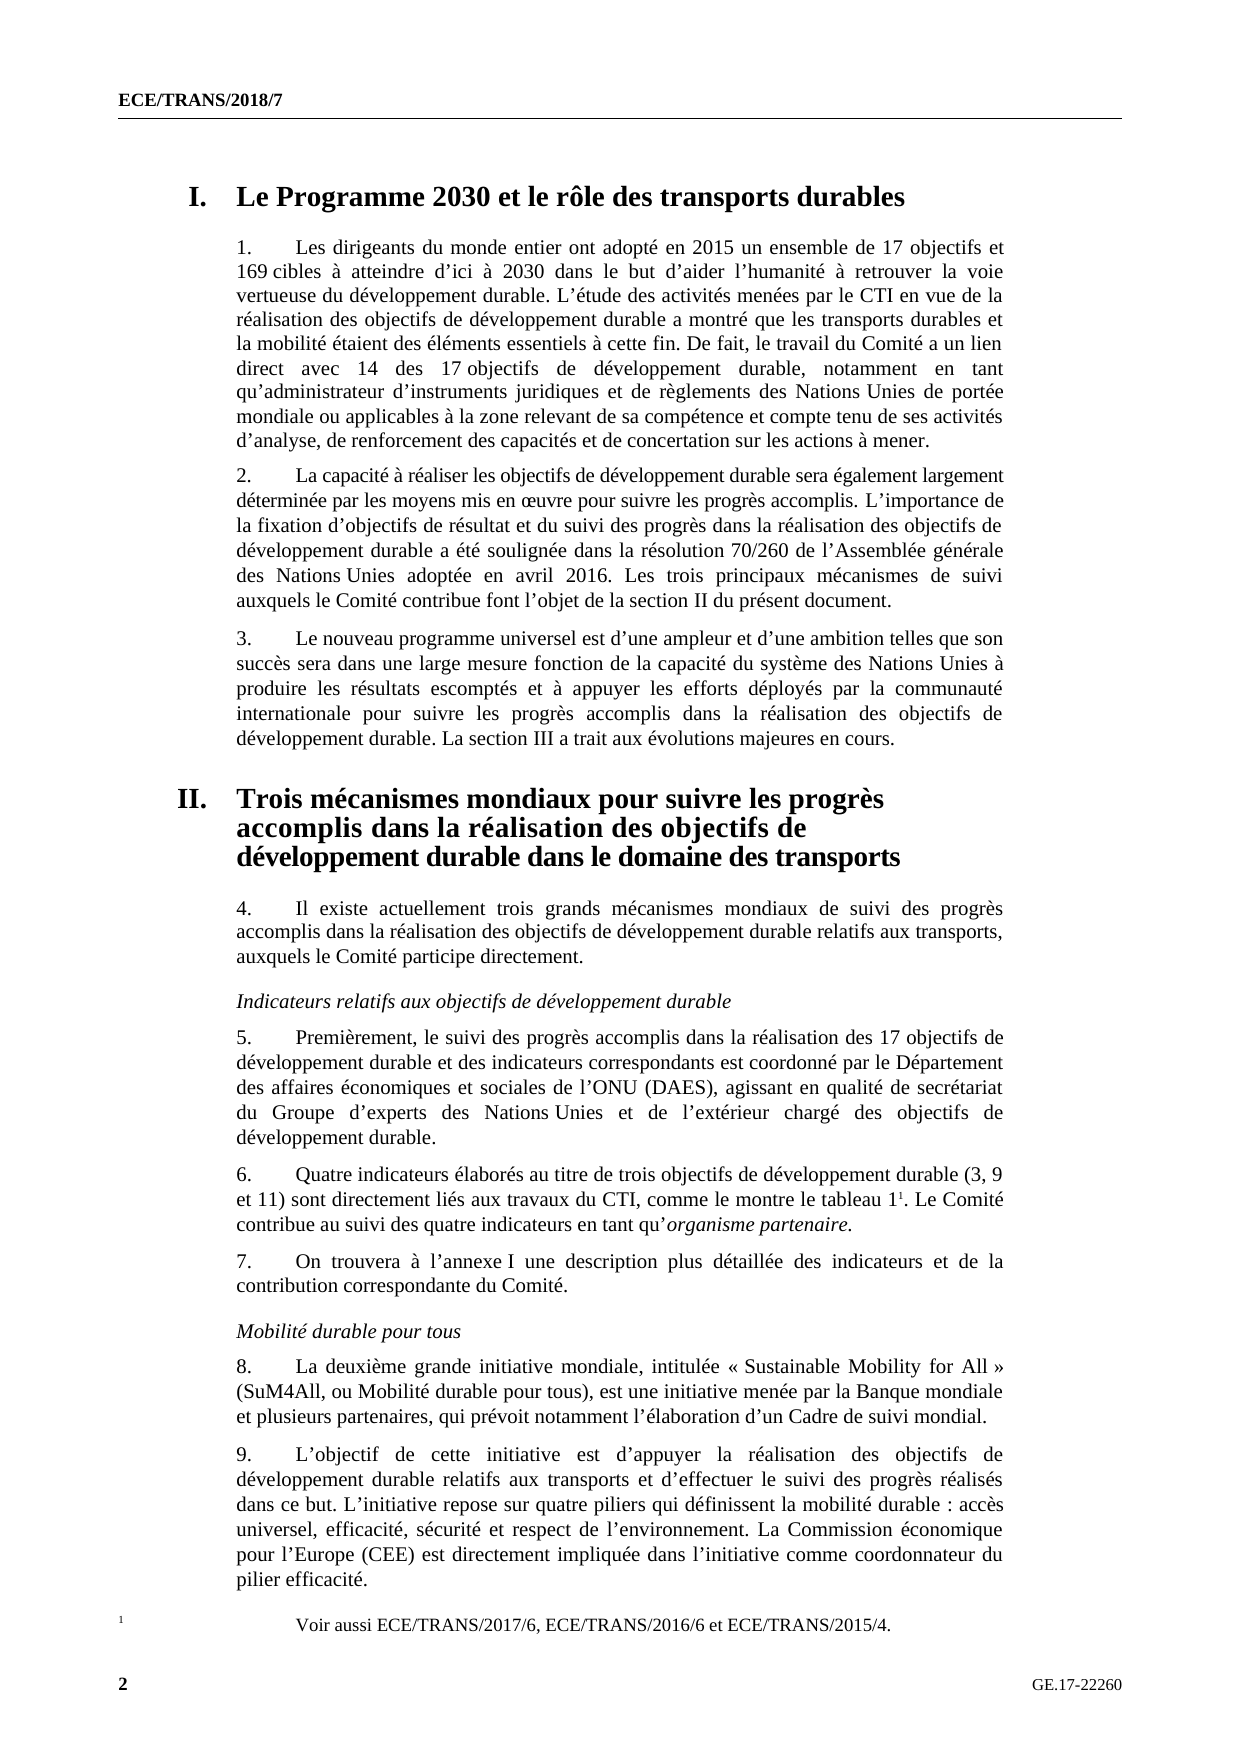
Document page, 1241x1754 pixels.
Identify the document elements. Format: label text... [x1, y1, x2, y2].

text 4. Il existe actuellement trois grands mécanismes mondiaux de suivi des progrès accomplis dans la réalisation des objectifs de développement durable relatifs aux transports, auxquels le Comité participe directement. [236, 895, 1004, 968]
text Mobilité durable pour tous [118, 1320, 1004, 1343]
text 3. Le nouveau programme universel est d’une ampleur et d’une ambition telles que son succès sera dans une large mesure fonction de la capacité du système des Nations Unies à produire les résultats escomptés et à appuyer les efforts déployés par la communauté internationale pour suivre les progrès accomplis dans la réalisation des objectifs de développement durable. La section III a trait aux évolutions majeures en cours. [236, 624, 1004, 749]
text Indicateurs relatifs aux objectifs de développement durable [118, 991, 1004, 1013]
text 6. Quatre indicateurs élaborés au titre de trois objectifs de développement durable (3, 9 et 11) sont directement liés aux travaux du CTI, comme le montre le tableau 1. Le Comité contribue au suivi des quatre indicateurs en tant qu’organisme partenaire. [236, 1161, 1004, 1236]
text 7. On trouvera à l’annexe I une description plus détaillée des indicateurs et de la contribution correspondante du Comité. [236, 1249, 1004, 1297]
text 8. La deuxième grande initiative mondiale, intitulée « Sustainable Mobility for All » (SuM4All, ou Mobilité durable pour tous), est une initiative menée par la Banque mondiale et plusieurs partenaires, qui prévoit notamment l’élaboration d’un Cadre de suivi mondial. [236, 1353, 1004, 1428]
text I. Le Programme 2030 et le rôle des transports durables [118, 183, 1004, 212]
text II. Trois mécanismes mondiaux pour suivre les progrès accomplis dans la réalisation des objectifs de développement durable dans le domaine des transports [118, 785, 1004, 872]
text 5. Premièrement, le suivi des progrès accomplis dans la réalisation des 17 objectifs de développement durable et des indicateurs correspondants est coordonné par le Département des affaires économiques et sociales de l’ONU (DAES), agissant en qualité de secrétariat du Groupe d’experts des Nations Unies et de l’extérieur chargé des objectifs de développement durable. [236, 1024, 1004, 1149]
text 9. L’objectif de cette initiative est d’appuyer la réalisation des objectifs de développement durable relatifs aux transports et d’effectuer le suivi des progrès réalisés dans ce but. L’initiative repose sur quatre piliers qui définissent la mobilité durable : accès universel, efficacité, sécurité et respect de l’environnement. La Commission économique pour l’Europe (CEE) est directement impliquée dans l’initiative comme coordonnateur du pilier efficacité. [236, 1441, 1004, 1591]
text 1. Les dirigeants du monde entier ont adopté en 2015 un ensemble de 17 objectifs et 169 cibles à atteindre d’ici à 2030 dans le but d’aider l’humanité à retrouver la voie vertueuse du développement durable. L’étude des activités menées par le CTI en vue de la réalisation des objectifs de développement durable a montré que les transports durables et la mobilité étaient des éléments essentiels à cette fin. De fait, le travail du Comité a un lien direct avec 14 des 17 objectifs de développement durable, notamment en tant qu’administrateur d’instruments juridiques et de règlements des Nations Unies de portée mondiale ou applicables à la zone relevant de sa compétence et compte tenu de ses activités d’analyse, de renforcement des capacités et de concertation sur les actions à mener. [236, 235, 1004, 452]
text 2. La capacité à réaliser les objectifs de développement durable sera également largement déterminée par les moyens mis en œuvre pour suivre les progrès accomplis. L’importance de la fixation d’objectifs de résultat et du suivi des progrès dans la réalisation des objectifs de développement durable a été soulignée dans la résolution 70/260 de l’Assemblée générale des Nations Unies adoptée en avril 2016. Les trois principaux mécanismes de suivi auxquels le Comité contribue font l’objet de la section II du présent document. [236, 462, 1004, 612]
